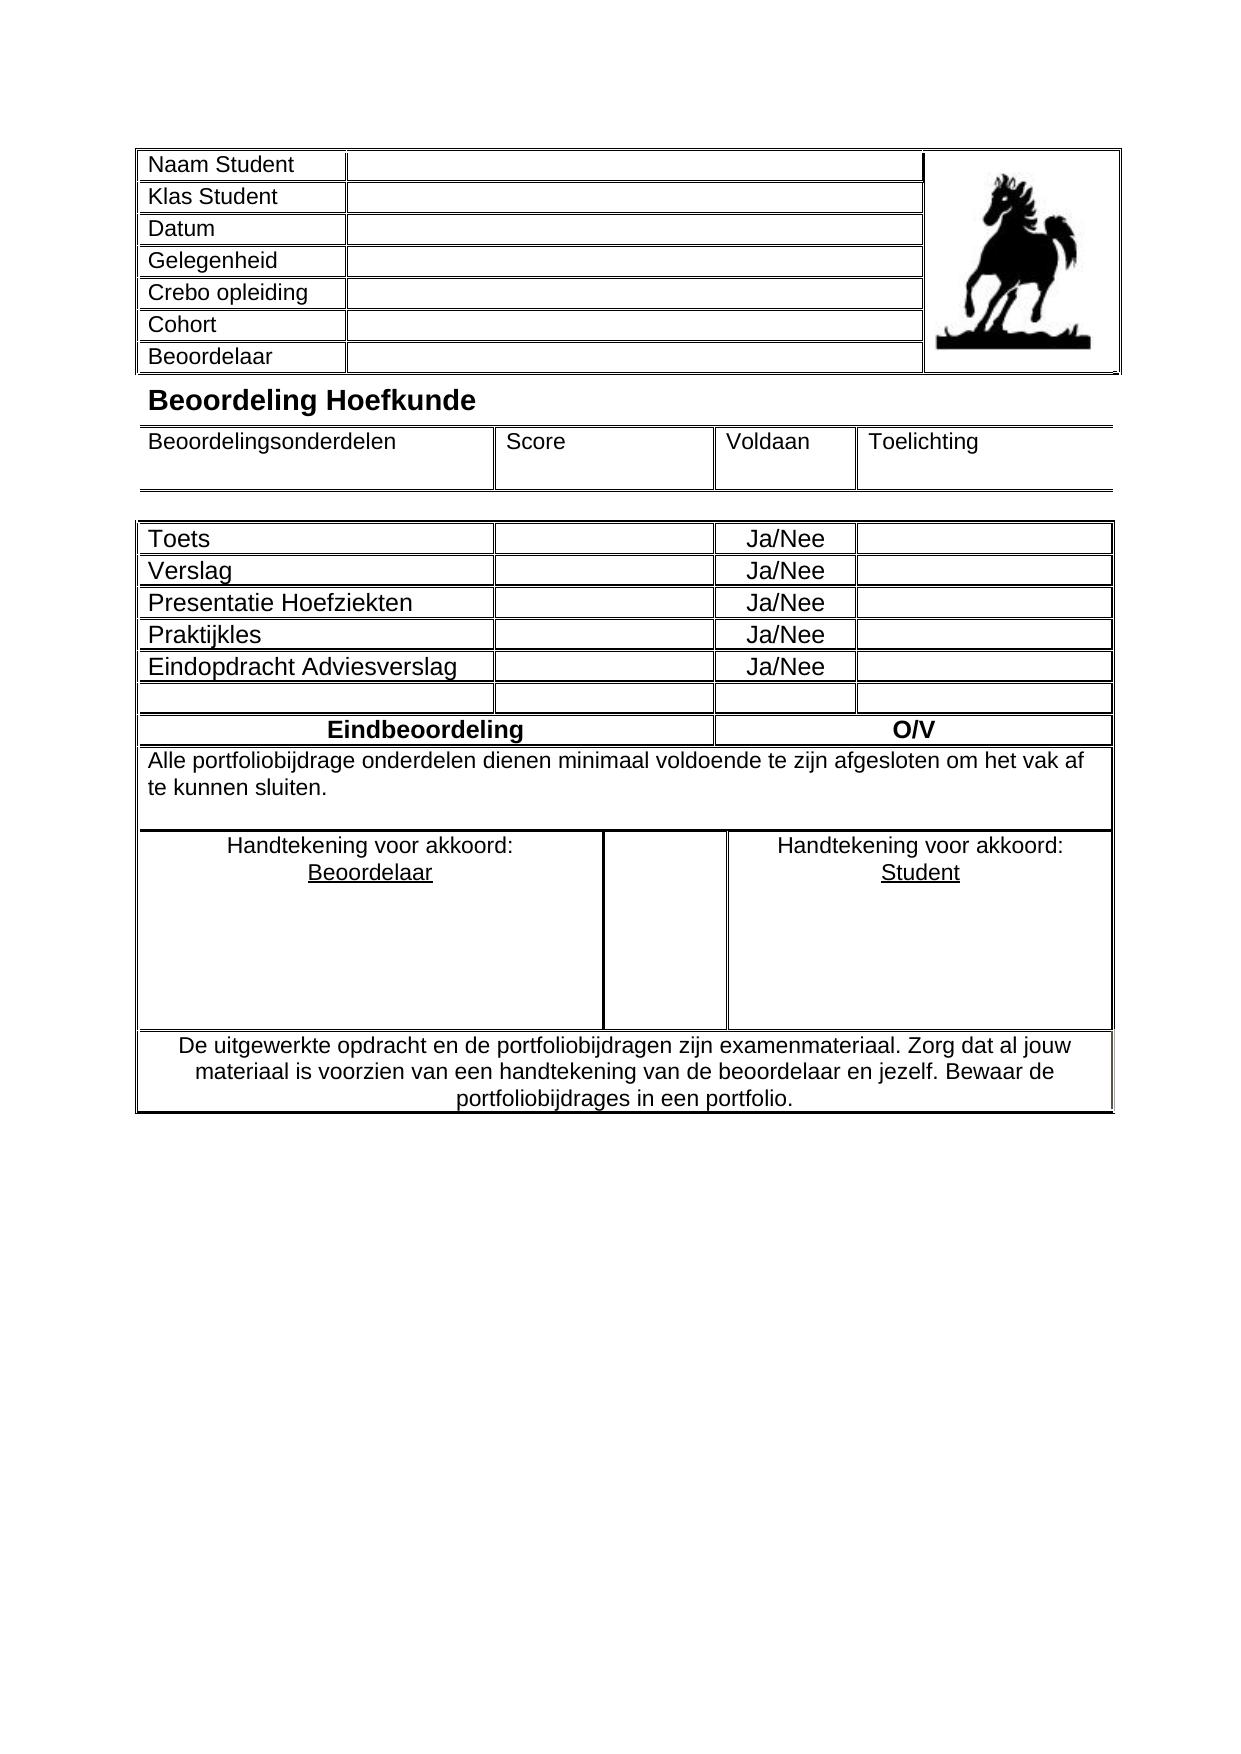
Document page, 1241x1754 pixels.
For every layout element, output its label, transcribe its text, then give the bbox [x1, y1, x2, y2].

table_cell [496, 588, 713, 616]
table_cell [348, 247, 922, 276]
table_cell Klas Student [138, 180, 345, 212]
table_cell [858, 684, 1111, 712]
table_cell Beoordeling Hoefkunde [136, 371, 1113, 424]
table_cell Ja/Nee [716, 652, 855, 680]
table_cell Eindopdracht Adviesverslag [138, 648, 493, 680]
table_cell Voldaan [716, 428, 855, 488]
table_cell Cohort [138, 308, 345, 339]
table_cell [858, 556, 1111, 584]
table_cell [716, 684, 855, 712]
table_cell Alle portfoliobijdrage onderdelen dienen minimaal voldoende te zijn afgesloten om het vak af te kunnen sluiten. [138, 744, 1112, 829]
table_cell Toets [136, 520, 493, 552]
table_cell [138, 680, 493, 712]
table_cell [496, 652, 713, 680]
table_cell Presentatie Hoefziekten [138, 584, 493, 616]
table_cell [858, 652, 1111, 680]
table_cell Handtekening voor akkoord: Student [729, 832, 1111, 1029]
table_cell [605, 832, 726, 1029]
table_header Naam Student [138, 151, 347, 179]
table_cell [348, 215, 922, 243]
table_cell [348, 343, 922, 371]
table_cell [858, 588, 1111, 616]
table_cell Ja/Nee [716, 524, 855, 552]
table_cell [496, 620, 713, 648]
table_cell Beoordelingsonderdelen [136, 425, 493, 488]
table_cell [496, 556, 713, 584]
table_cell [136, 489, 1113, 520]
table_cell Handtekening voor akkoord: Beoordelaar [138, 829, 602, 1029]
table_cell Toelichting [858, 428, 1113, 488]
table_header [923, 151, 1119, 371]
picture [934, 172, 1094, 351]
table_cell [348, 183, 922, 212]
table_cell [348, 279, 922, 307]
table_cell Crebo opleiding [136, 276, 347, 307]
table_cell Ja/Nee [716, 588, 855, 616]
table_cell Ja/Nee [716, 620, 855, 648]
table_cell Beoordelaar [138, 340, 345, 371]
table_cell De uitgewerkte opdracht en de portfoliobijdragen zijn examenmateriaal. Zorg dat al jouw materiaal is voorzien van een handtekening van de beoordelaar en jezelf. Bewaar de portfoliobijdrages in een portfolio. [136, 1029, 1113, 1111]
table_cell [858, 620, 1111, 648]
table_cell O/V [716, 716, 1111, 744]
table_cell [858, 524, 1111, 552]
table_cell Ja/Nee [716, 556, 855, 584]
table_cell Eindbeoordeling [138, 712, 713, 744]
table_cell Verslag [138, 553, 493, 584]
table_cell [496, 524, 713, 552]
table_cell Datum [136, 212, 347, 243]
table_cell Score [496, 428, 713, 488]
table_cell [496, 684, 713, 712]
table_cell Praktijkles [138, 616, 493, 648]
table_header [347, 149, 923, 179]
table_cell Gelegenheid [138, 244, 345, 276]
table_cell [348, 311, 922, 339]
